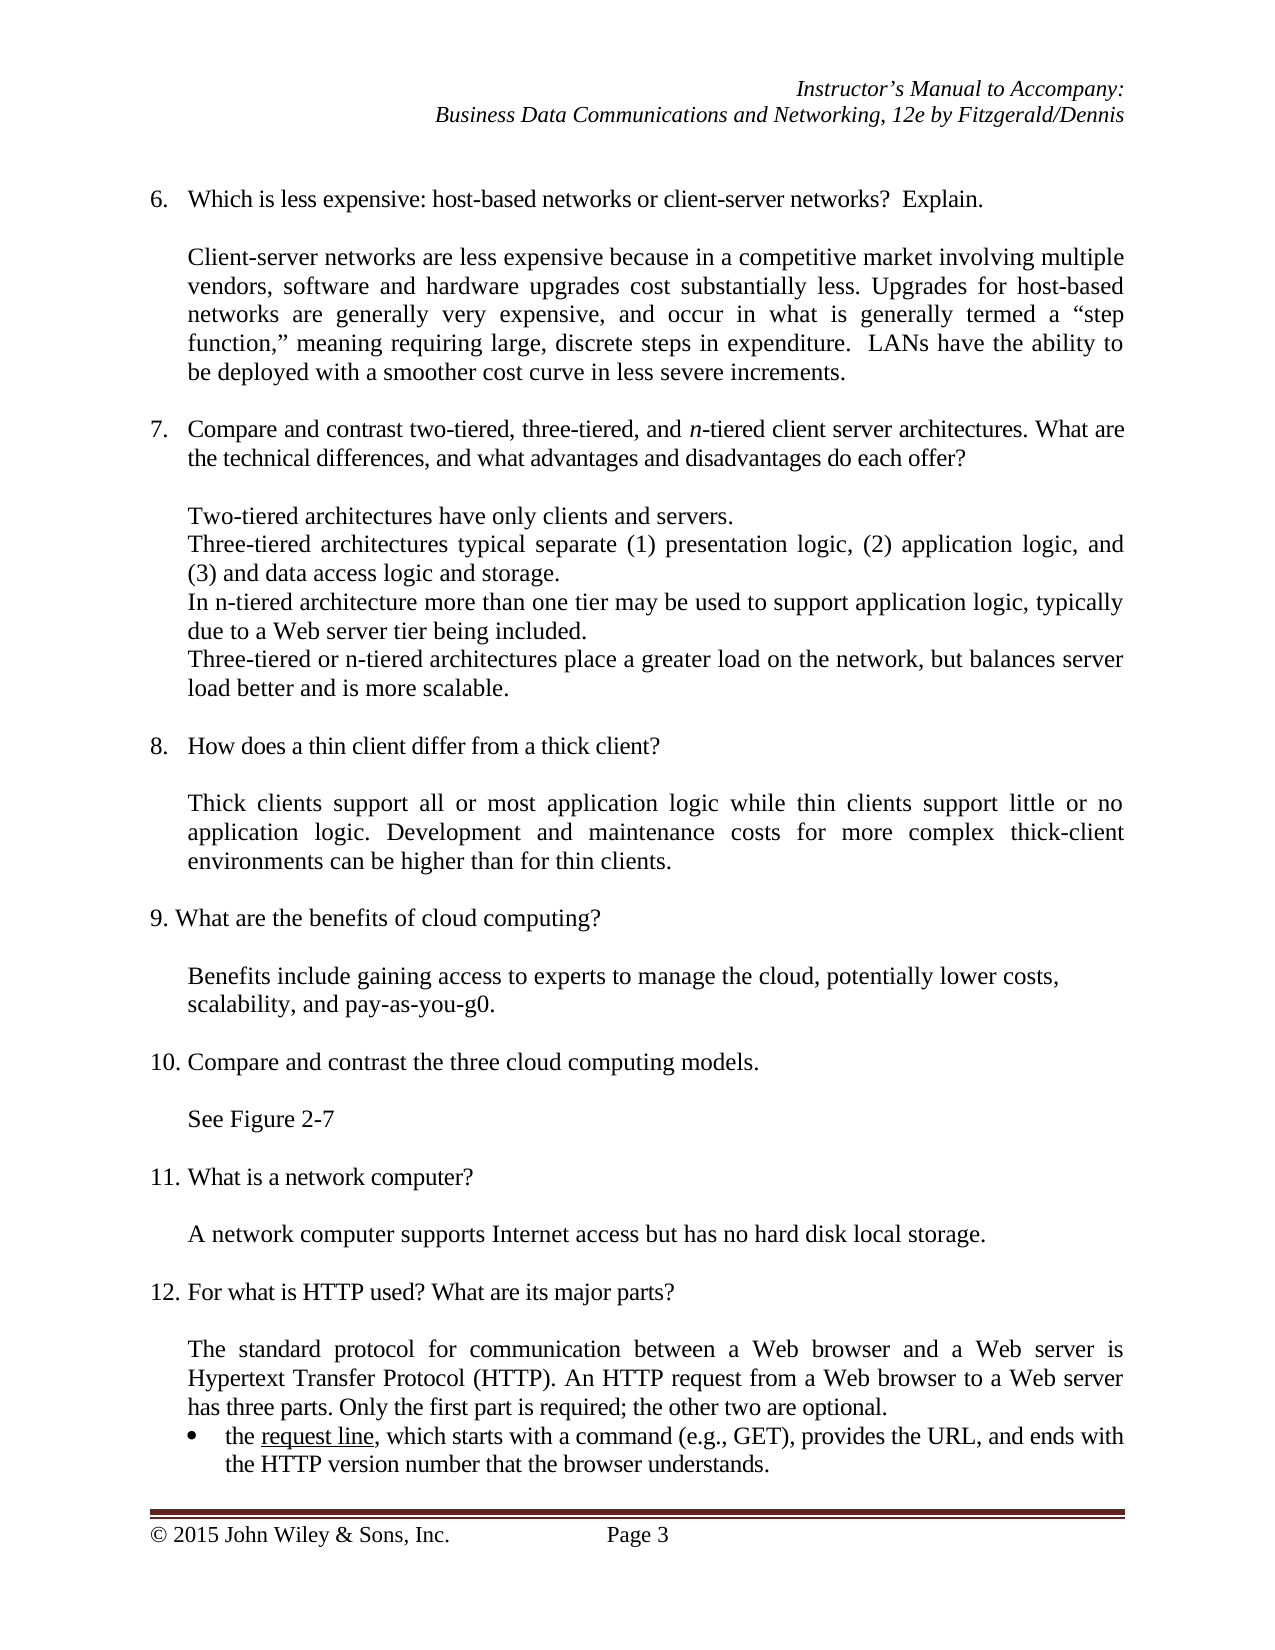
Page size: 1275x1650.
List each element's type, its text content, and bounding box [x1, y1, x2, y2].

list For what is HTTP used? What are its major parts? [150, 1277, 1125, 1306]
list What is a network computer? [150, 1162, 1125, 1191]
list A network computer supports Internet access but has no hard disk local storage. [187, 1219, 1125, 1248]
list Three-tiered or n-tiered architectures place a greater load on the network, but balances server load better and is more scalable. [187, 644, 1125, 702]
list Two-tiered architectures have only clients and servers. [187, 501, 1125, 529]
list How does a thin client differ from a thick client? [150, 731, 1125, 759]
text The standard protocol for communication between a Web browser and a Web server is Hypertext Transfer Protocol (HTTP). An HTTP request from a Web browser to a Web server has three parts. Only the first part is required; the other two are optional. [187, 1334, 1125, 1421]
list Which is less expensive: host-based networks or client-server networks? Explain. [150, 184, 1125, 213]
text See Figure 2-7 [187, 1104, 1125, 1133]
list Thick clients support all or most application logic while thin clients support little or no application logic. Development and maintenance costs for more complex thick-client environments can be higher than for thin clients. [187, 788, 1125, 874]
text 9. What are the benefits of cloud computing? [150, 903, 1125, 932]
list Three-tiered architectures typical separate (1) presentation logic, (2) application logic, and (3) and data access logic and storage. [187, 529, 1125, 587]
list Compare and contrast two-tiered, three-tiered, and n-tiered client server architectures. What are the technical differences, and what advantages and disadvantages do each offer? [150, 414, 1125, 472]
list the request line, which starts with a command (e.g., GET), provides the URL, and ends with the HTTP version number that the browser understands. [187, 1421, 1125, 1478]
text Benefits include gaining access to experts to manage the cloud, potentially lower costs, scalability, and pay-as-you-g0. [187, 961, 1125, 1018]
list Client-server networks are less expensive because in a competitive market involving multiple vendors, software and hardware upgrades cost substantially less. Upgrades for host-based networks are generally very expensive, and occur in what is generally termed a “step function,” meaning requiring large, discrete steps in expenditure. LANs have the ability to be deployed with a smoother cost curve in less severe increments. [187, 242, 1125, 386]
text 10. Compare and contrast the three cloud computing models. [150, 1047, 1125, 1076]
list In n-tiered architecture more than one tier may be used to support application logic, typically due to a Web server tier being included. [187, 587, 1125, 644]
